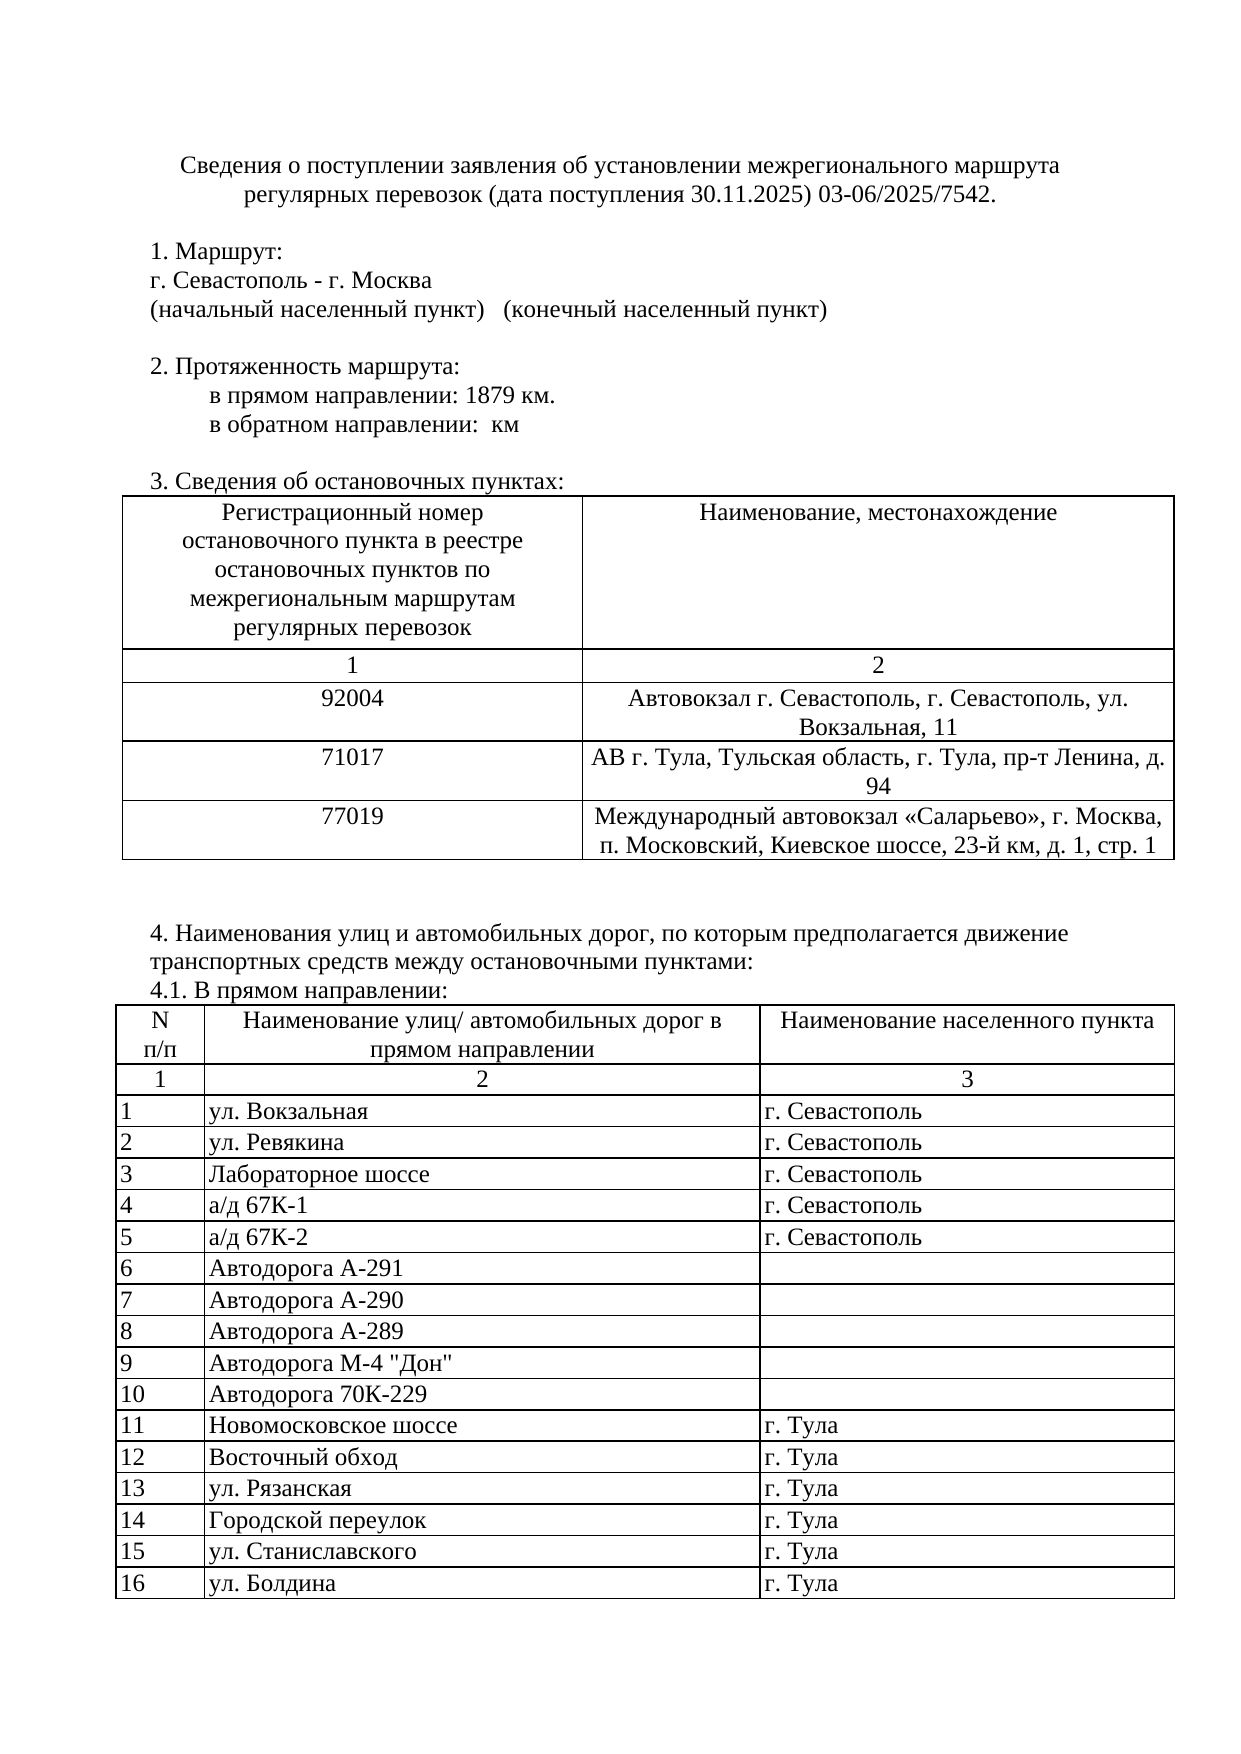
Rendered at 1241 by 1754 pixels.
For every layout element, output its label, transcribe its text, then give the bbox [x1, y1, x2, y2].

table_cell 10 [117, 1379, 204, 1409]
table_cell а/д 67К-2 [205, 1222, 759, 1252]
table_cell Автодорога 70К-229 [205, 1379, 759, 1409]
table_cell [761, 1285, 1174, 1314]
table_header Регистрационный номер остановочного пункта в реестре остановочных пунктов по межрегиональным маршрутам регулярных перевозок [123, 497, 582, 648]
table_cell 15 [117, 1536, 204, 1566]
table_cell г. Тула [761, 1568, 1174, 1598]
table_cell 7 [117, 1285, 204, 1314]
table_cell г. Севастополь [761, 1127, 1174, 1157]
text 4.1. В прямом направлении: [150, 975, 1090, 1004]
table_cell г. Севастополь [761, 1096, 1174, 1126]
table_cell 2 [205, 1065, 759, 1094]
table_cell г. Тула [761, 1442, 1174, 1472]
table_cell а/д 67К-1 [205, 1190, 759, 1220]
table_header Наименование улиц/ автомобильных дорог в прямом направлении [205, 1006, 759, 1063]
table_cell Автовокзал г. Севастополь, г. Севастополь, ул. Вокзальная, 11 [583, 683, 1173, 740]
table_cell 2 [583, 650, 1173, 681]
table_cell [761, 1253, 1174, 1283]
table_cell 71017 [123, 742, 582, 799]
table_cell ул. Ревякина [205, 1127, 759, 1157]
table_cell Городской переулок [205, 1505, 759, 1535]
text в обратном направлении: км [150, 409, 1090, 437]
table_cell ул. Рязанская [205, 1473, 759, 1503]
text Сведения о поступлении заявления об установлении межрегионального маршрута регулярных перевозок (дата поступления 30.11.2025) 03-06/2025/7542. [150, 150, 1090, 207]
table_cell г. Тула [761, 1411, 1174, 1440]
table_cell ул. Болдина [205, 1568, 759, 1598]
table_cell Автодорога А-289 [205, 1316, 759, 1346]
table_cell Автодорога М-4 "Дон" [205, 1348, 759, 1377]
table_cell 11 [117, 1411, 204, 1440]
table_cell 92004 [123, 683, 582, 740]
table_cell г. Тула [761, 1505, 1174, 1535]
table_cell г. Тула [761, 1473, 1174, 1503]
text г. Севастополь - г. Москва [150, 265, 1090, 294]
text 4. Наименования улиц и автомобильных дорог, по которым предполагается движение транспортных средств между остановочными пунктами: [150, 918, 1090, 975]
table_cell ул. Вокзальная [205, 1096, 759, 1126]
table_cell АВ г. Тула, Тульская область, г. Тула, пр-т Ленина, д. 94 [583, 742, 1173, 799]
text 3. Сведения об остановочных пунктах: [150, 466, 1090, 495]
table_cell 77019 [123, 801, 582, 858]
table_cell 5 [117, 1222, 204, 1252]
table_cell 6 [117, 1253, 204, 1283]
text (начальный населенный пункт) (конечный населенный пункт) [150, 294, 1090, 322]
table_cell Лабораторное шоссе [205, 1159, 759, 1189]
table_cell 1 [123, 650, 582, 681]
table_cell Новомосковское шоссе [205, 1411, 759, 1440]
table_cell г. Тула [761, 1536, 1174, 1566]
table_cell 3 [117, 1159, 204, 1189]
table_cell [761, 1379, 1174, 1409]
table_header N п/п [117, 1006, 204, 1063]
table_cell [761, 1316, 1174, 1346]
table_cell ул. Станиславского [205, 1536, 759, 1566]
table_cell 4 [117, 1190, 204, 1220]
table_cell г. Севастополь [761, 1222, 1174, 1252]
table_cell 3 [761, 1065, 1174, 1094]
table_cell 14 [117, 1505, 204, 1535]
table_cell г. Севастополь [761, 1190, 1174, 1220]
table_cell [761, 1348, 1174, 1377]
table_cell г. Севастополь [761, 1159, 1174, 1189]
table_cell Автодорога А-291 [205, 1253, 759, 1283]
table_cell 9 [117, 1348, 204, 1377]
table_cell 2 [117, 1127, 204, 1157]
table_cell 1 [117, 1065, 204, 1094]
table_cell 8 [117, 1316, 204, 1346]
table_cell Международный автовокзал «Саларьево», г. Москва, п. Московский, Киевское шоссе, 23-й км, д. 1, стр. 1 [583, 801, 1173, 858]
table_cell 12 [117, 1442, 204, 1472]
table_cell 16 [117, 1568, 204, 1598]
table_cell 13 [117, 1473, 204, 1503]
table_cell Автодорога А-290 [205, 1285, 759, 1314]
text в прямом направлении: 1879 км. [150, 380, 1090, 409]
text 1. Маршрут: [150, 236, 1090, 265]
table_cell 1 [117, 1096, 204, 1126]
text 2. Протяженность маршрута: [150, 351, 1090, 380]
table_header Наименование населенного пункта [761, 1006, 1174, 1063]
table_header Наименование, местонахождение [583, 497, 1173, 648]
table_cell Восточный обход [205, 1442, 759, 1472]
